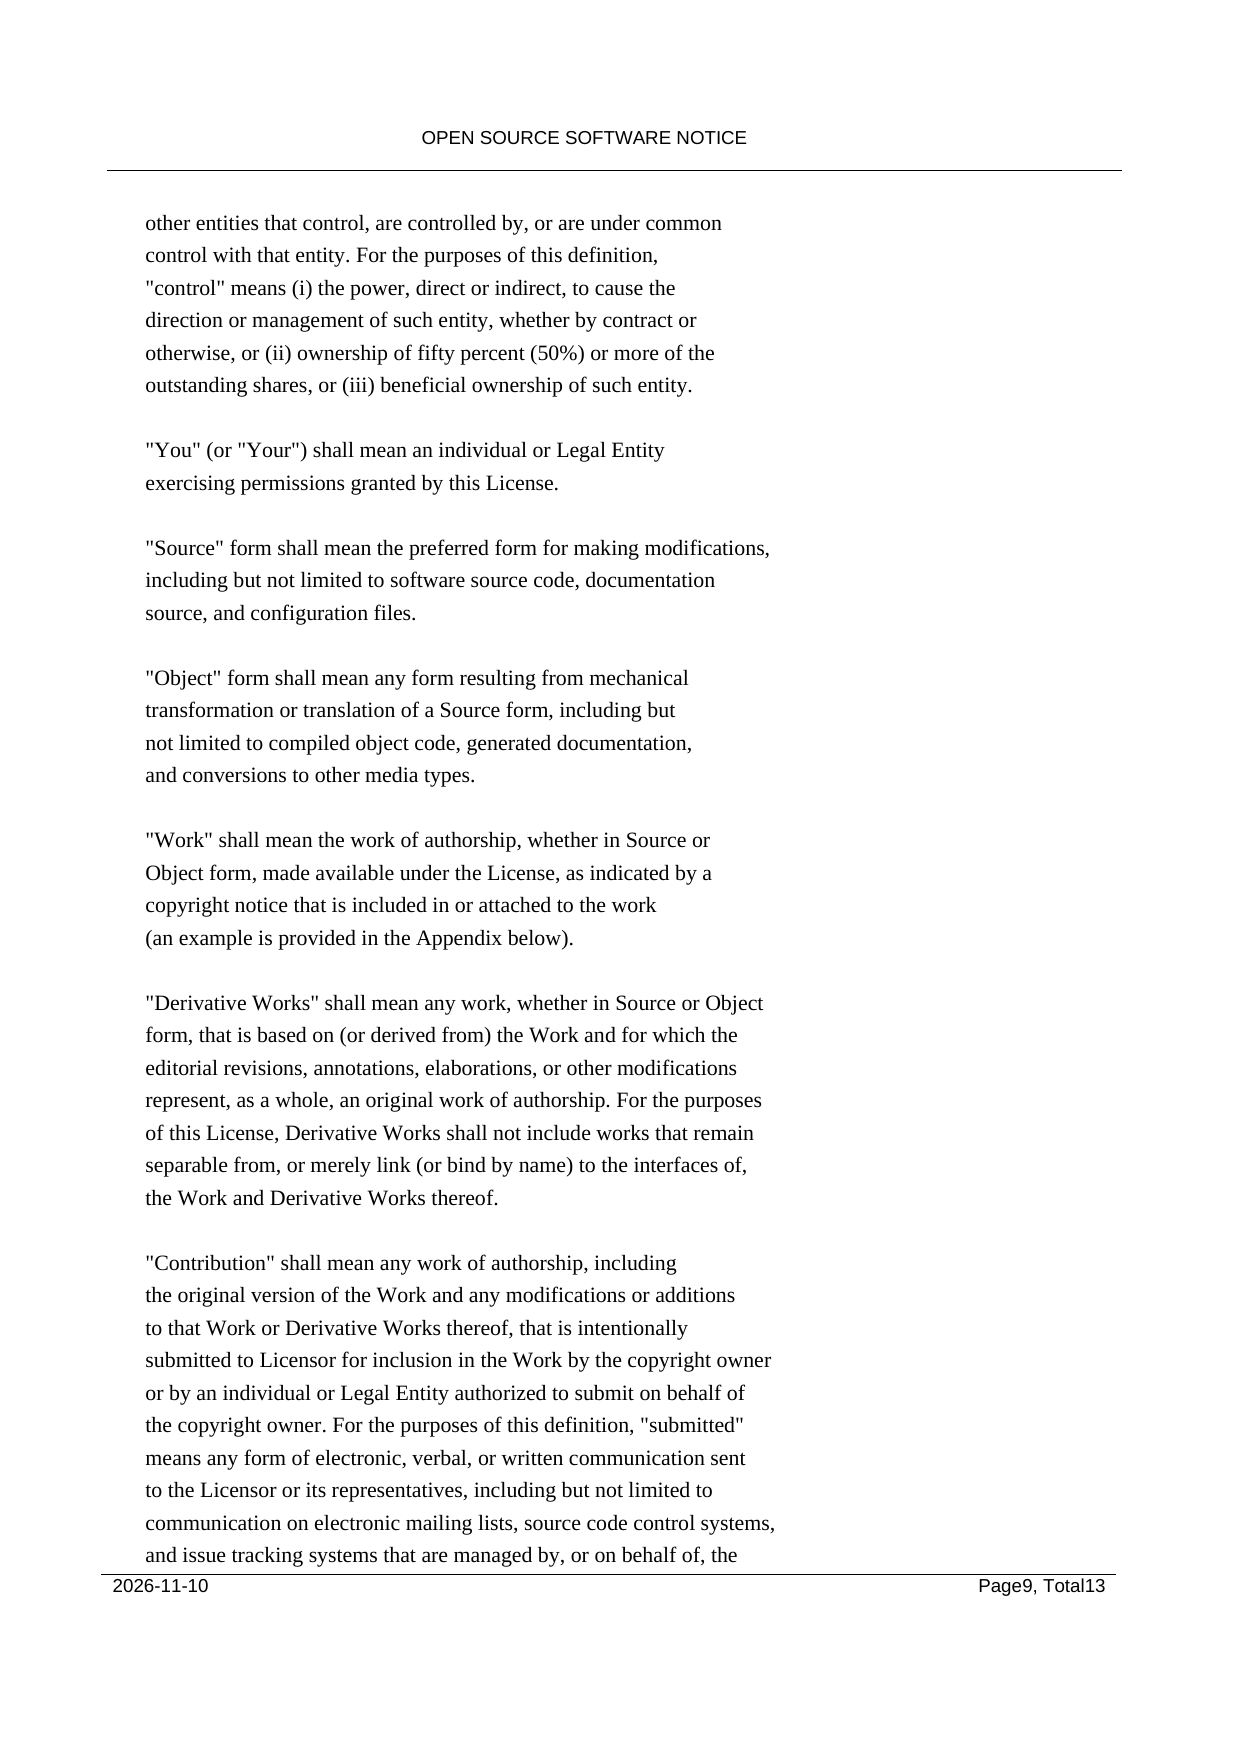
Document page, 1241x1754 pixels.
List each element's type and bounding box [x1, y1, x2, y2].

text [112, 206, 1128, 1571]
